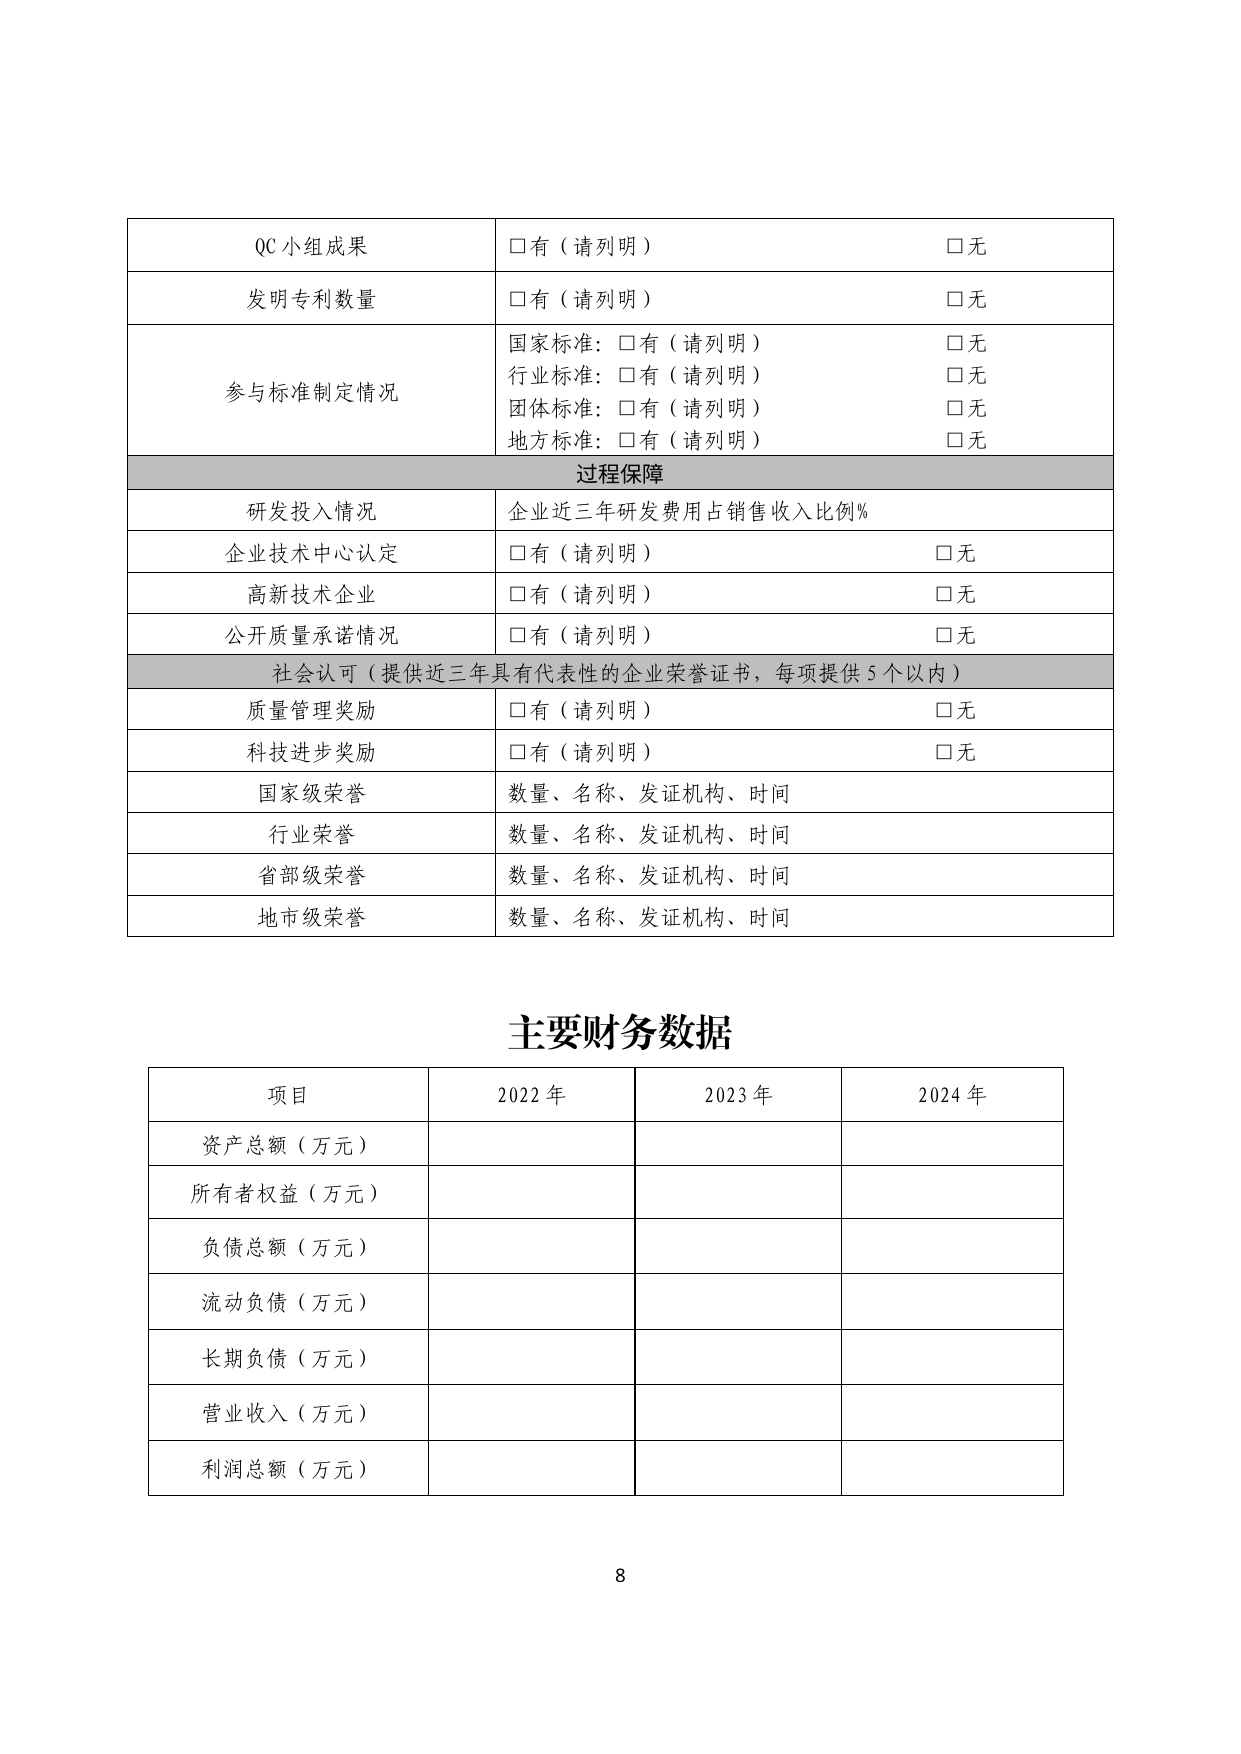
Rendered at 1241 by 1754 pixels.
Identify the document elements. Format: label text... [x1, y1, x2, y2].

table_cell □有（请列明） □无 [496, 573, 1113, 613]
table_cell [842, 1122, 1063, 1165]
table_cell 公开质量承诺情况 [128, 614, 495, 654]
table_cell [636, 1385, 841, 1439]
table_cell 发明专利数量 [128, 272, 495, 324]
table_cell 国家标准：□有（请列明） □无 行业标准：□有（请列明） □无 团体标准：□有（请列明） □无 地方标准：□有（请列明） □无 [496, 325, 1113, 455]
table_cell [429, 1122, 634, 1165]
table_cell [842, 1330, 1063, 1384]
table_cell 企业技术中心认定 [128, 531, 495, 572]
table_cell □有（请列明） □无 [496, 730, 1113, 771]
table_header 2023年 [636, 1068, 841, 1121]
table_cell 省部级荣誉 [128, 854, 495, 895]
table_cell 地市级荣誉 [128, 896, 495, 936]
table_cell 资产总额（万元） [149, 1122, 428, 1165]
table_cell QC小组成果 [128, 219, 495, 271]
table_cell 营业收入（万元） [149, 1385, 428, 1439]
table_cell 利润总额（万元） [149, 1441, 428, 1495]
table_cell [636, 1219, 841, 1273]
table_cell 高新技术企业 [128, 573, 495, 613]
table_cell 流动负债（万元） [149, 1274, 428, 1328]
table_cell 参与标准制定情况 [128, 325, 495, 455]
table_cell □有（请列明） □无 [496, 689, 1113, 729]
table_cell 数量、名称、发证机构、时间 [496, 896, 1113, 936]
table_cell [636, 1330, 841, 1384]
table_cell [429, 1385, 634, 1439]
table_cell 企业近三年研发费用占销售收入比例% [496, 490, 1113, 530]
table_cell 研发投入情况 [128, 490, 495, 530]
table_cell [429, 1219, 634, 1273]
table_cell 国家级荣誉 [128, 772, 495, 812]
table_cell □有（请列明） □无 [496, 531, 1113, 572]
table_cell [429, 1274, 634, 1328]
table_header 2022年 [429, 1068, 634, 1121]
table_cell □有（请列明） □无 [496, 219, 1113, 271]
table_cell □有（请列明） □无 [496, 272, 1113, 324]
table_header 项目 [149, 1068, 428, 1121]
table_cell 数量、名称、发证机构、时间 [496, 813, 1113, 853]
table_cell 行业荣誉 [128, 813, 495, 853]
table_cell [842, 1166, 1063, 1217]
table_cell 数量、名称、发证机构、时间 [496, 854, 1113, 895]
table_header 2024年 [842, 1068, 1063, 1121]
table_cell [429, 1330, 634, 1384]
table_cell [429, 1166, 634, 1217]
table_cell 过程保障 [128, 456, 1113, 489]
table_cell □有（请列明） □无 [496, 614, 1113, 654]
table_cell [842, 1441, 1063, 1495]
table_cell [842, 1274, 1063, 1328]
table_cell [636, 1122, 841, 1165]
table_cell 负债总额（万元） [149, 1219, 428, 1273]
table_cell 数量、名称、发证机构、时间 [496, 772, 1113, 812]
table_cell [636, 1441, 841, 1495]
table_cell [842, 1385, 1063, 1439]
table_cell 所有者权益（万元） [149, 1166, 428, 1217]
table_cell 社会认可（提供近三年具有代表性的企业荣誉证书，每项提供5个以内） [128, 655, 1113, 688]
table_cell [842, 1219, 1063, 1273]
text 主要财务数据 [159, 1002, 1081, 1067]
table_cell 长期负债（万元） [149, 1330, 428, 1384]
table_cell [636, 1166, 841, 1217]
table_cell [636, 1274, 841, 1328]
table_cell [429, 1441, 634, 1495]
table_cell 质量管理奖励 [128, 689, 495, 729]
table_cell 科技进步奖励 [128, 730, 495, 771]
